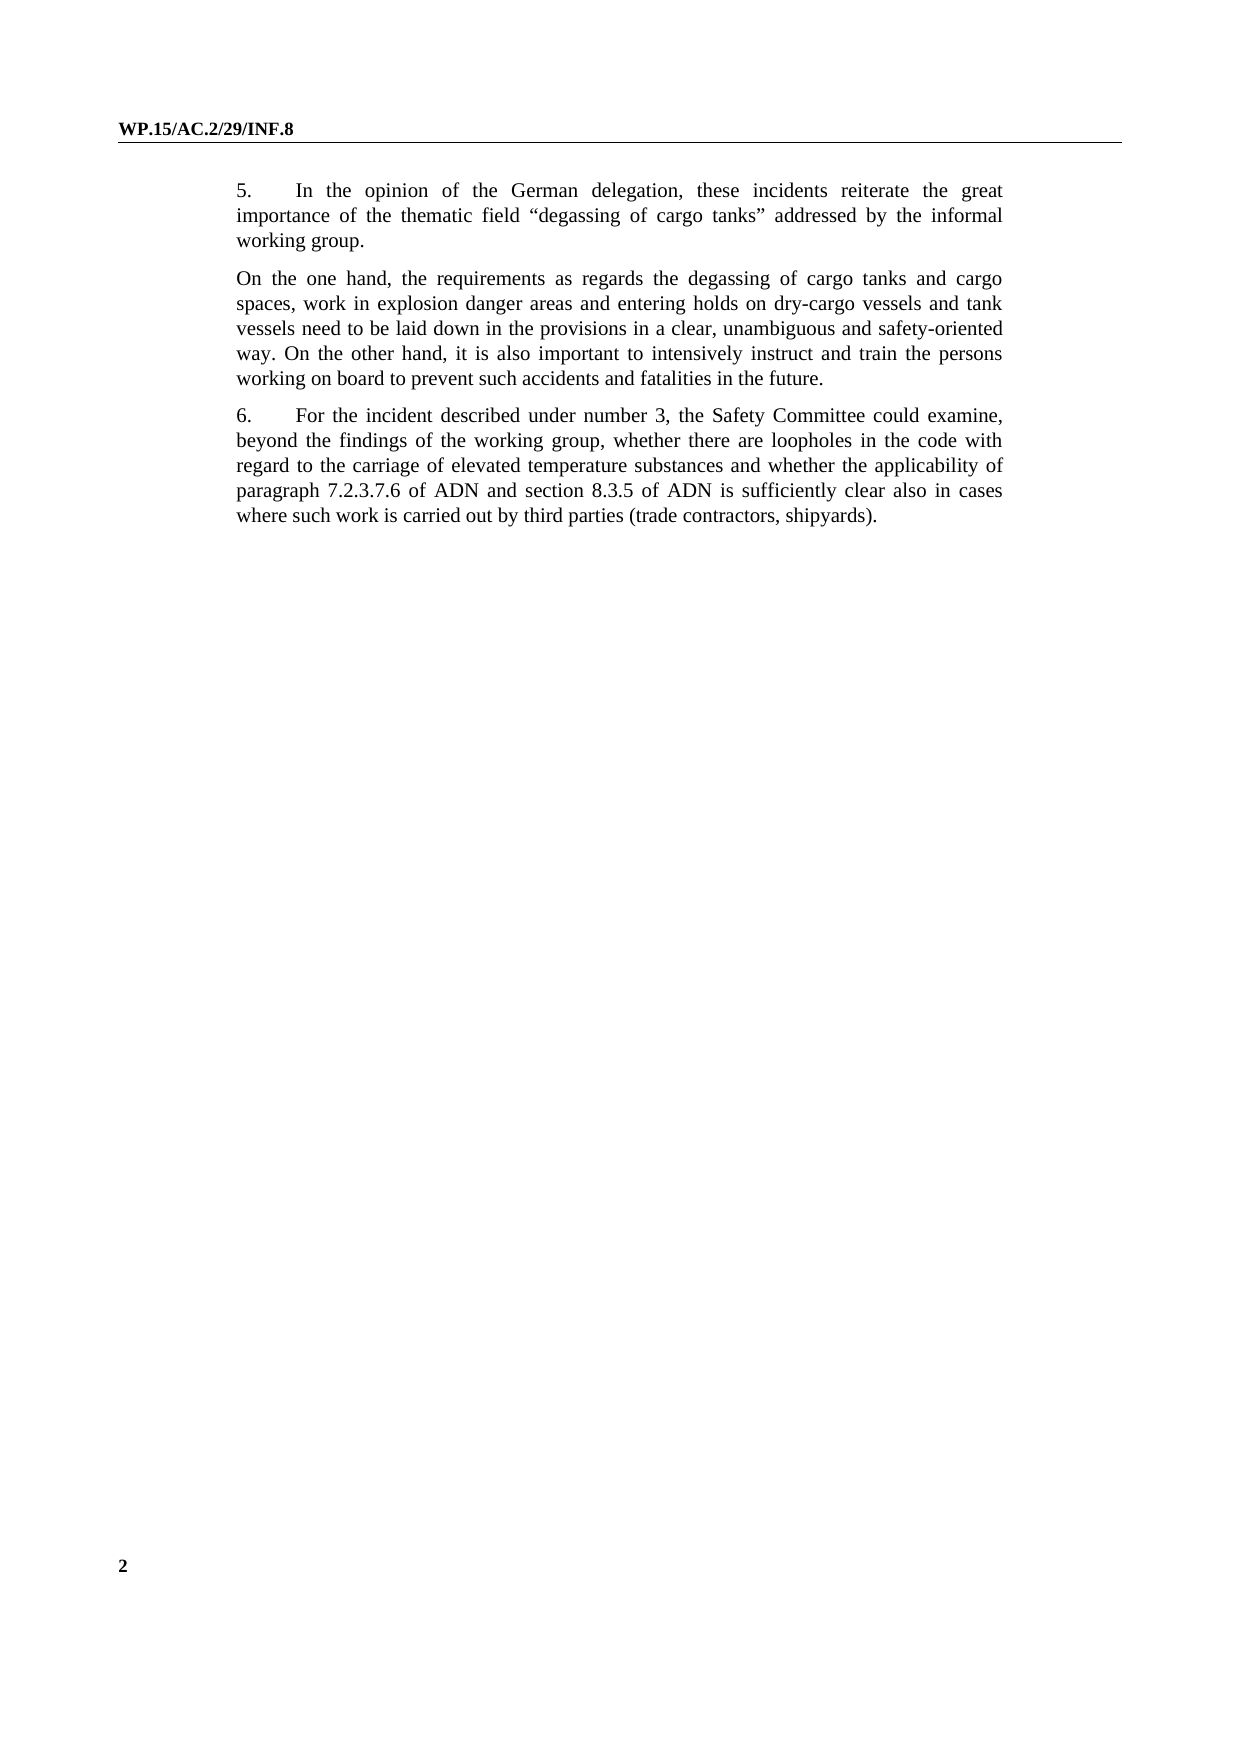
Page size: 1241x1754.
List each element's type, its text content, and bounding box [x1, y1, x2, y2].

text 6. For the incident described under number 3, the Safety Committee could examine, beyond the findings of the working group, whether there are loopholes in the code with regard to the carriage of elevated temperature substances and whether the applicability of paragraph 7.2.3.7.6 of ADN and section 8.3.5 of ADN is sufficiently clear also in cases where such work is carried out by third parties (trade contractors, shipyards). [236, 402, 1004, 527]
text On the one hand, the requirements as regards the degassing of cargo tanks and cargo spaces, work in explosion danger areas and entering holds on dry-cargo vessels and tank vessels need to be laid down in the provisions in a clear, unambiguous and safety-oriented way. On the other hand, it is also important to intensively instruct and train the persons working on board to prevent such accidents and fatalities in the future. [236, 265, 1004, 390]
text 5. In the opinion of the German delegation, these incidents reiterate the great importance of the thematic field “degassing of cargo tanks” addressed by the informal working group. [236, 177, 1004, 252]
